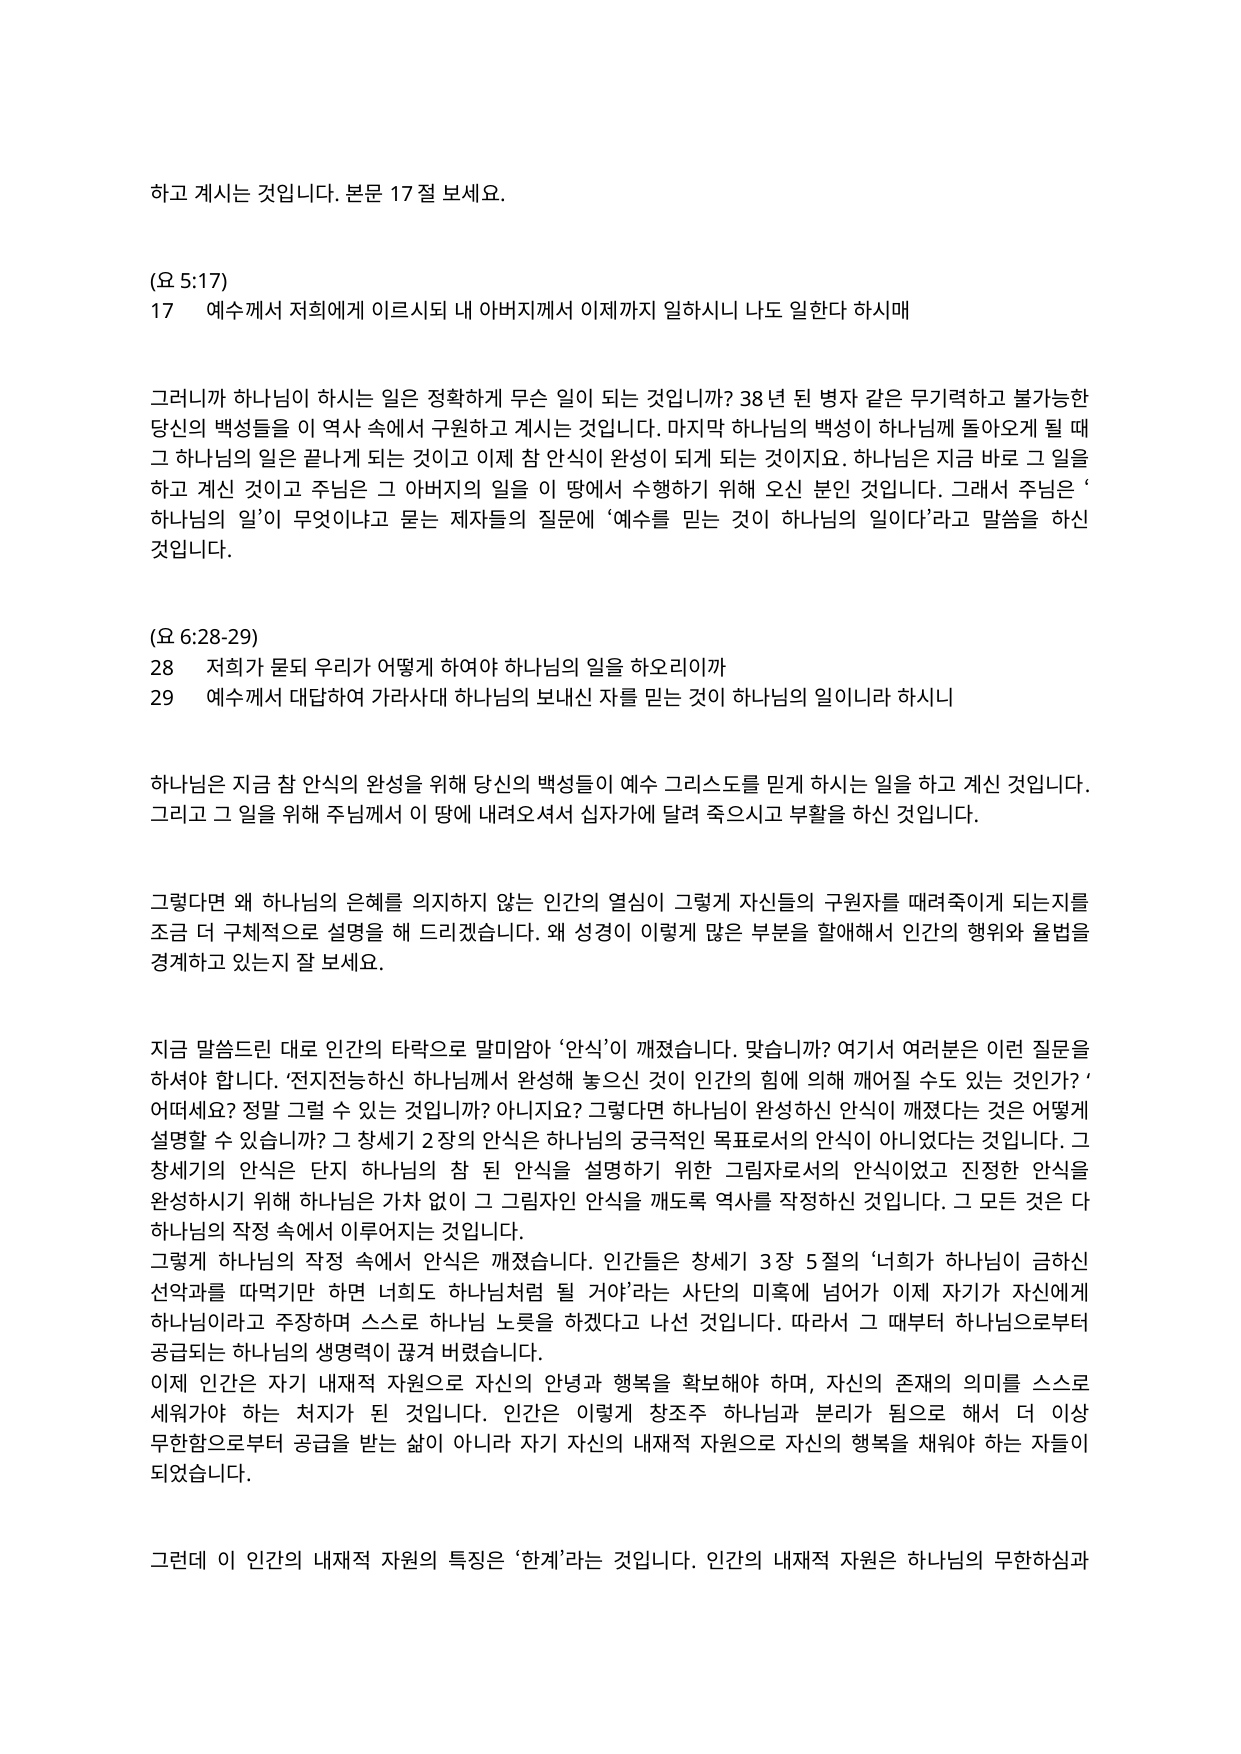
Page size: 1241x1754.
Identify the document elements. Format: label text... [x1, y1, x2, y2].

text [150, 1545, 1090, 1575]
text 29 예수께서 대답하여 가라사대 하나님의 보내신 자를 믿는 것이 하나님의 일이니라 하시니 [150, 681, 1090, 711]
text 그렇다면 왜 하나님의 은혜를 의지하지 않는 인간의 열심이 그렇게 자신들의 구원자를 때려죽이게 되는지를 조금 더 구체적으로 설명을 해 드리겠습니다. 왜 성경이 이렇게 많은 부분을 할애해서 인간의 행위와 율법을 경계하고 있는지 잘 보세요. [150, 886, 1090, 977]
text 하나님은 지금 참 안식의 완성을 위해 당신의 백성들이 예수 그리스도를 믿게 하시는 일을 하고 계신 것입니다. 그리고 그 일을 위해 주님께서 이 땅에 내려오셔서 십자가에 달려 죽으시고 부활을 하신 것입니다. [150, 768, 1090, 829]
text 28 저희가 묻되 우리가 어떻게 하여야 하나님의 일을 하오리이까 [150, 651, 1090, 681]
text 그렇게 하나님의 작정 속에서 안식은 깨졌습니다. 인간들은 창세기 3장 5절의 ‘너희가 하나님이 금하신 선악과를 따먹기만 하면 너희도 하나님처럼 될 거야’라는 사단의 미혹에 넘어가 이제 자기가 자신에게 하나님이라고 주장하며 스스로 하나님 노릇을 하겠다고 나선 것입니다. 따라서 그 때부터 하나님으로부터 공급되는 하나님의 생명력이 끊겨 버렸습니다. [150, 1246, 1090, 1367]
text 17 예수께서 저희에게 이르시되 내 아버지께서 이제까지 일하시니 나도 일한다 하시매 [150, 295, 1090, 325]
text (요5:17) [150, 264, 1090, 295]
text (요6:28-29) [150, 621, 1090, 651]
text 그러니까 하나님이 하시는 일은 정확하게 무슨 일이 되는 것입니까? 38년 된 병자 같은 무기력하고 불가능한 당신의 백성들을 이 역사 속에서 구원하고 계시는 것입니다. 마지막 하나님의 백성이 하나님께 돌아오게 될 때 그 하나님의 일은 끝나게 되는 것이고 이제 참 안식이 완성이 되게 되는 것이지요. 하나님은 지금 바로 그 일을 하고 계신 것이고 주님은 그 아버지의 일을 이 땅에서 수행하기 위해 오신 분인 것입니다. 그래서 주님은 ‘하나님의 일’이 무엇이냐고 묻는 제자들의 질문에 ‘예수를 믿는 것이 하나님의 일이다’라고 말씀을 하신 것입니다. [150, 382, 1090, 564]
text 지금 말씀드린 대로 인간의 타락으로 말미암아 ‘안식’이 깨졌습니다. 맞습니까? 여기서 여러분은 이런 질문을 하셔야 합니다. ‘전지전능하신 하나님께서 완성해 놓으신 것이 인간의 힘에 의해 깨어질 수도 있는 것인가? ‘ 어떠세요? 정말 그럴 수 있는 것입니까? 아니지요? 그렇다면 하나님이 완성하신 안식이 깨졌다는 것은 어떻게 설명할 수 있습니까? 그 창세기 2장의 안식은 하나님의 궁극적인 목표로서의 안식이 아니었다는 것입니다. 그 창세기의 안식은 단지 하나님의 참 된 안식을 설명하기 위한 그림자로서의 안식이었고 진정한 안식을 완성하시기 위해 하나님은 가차 없이 그 그림자인 안식을 깨도록 역사를 작정하신 것입니다. 그 모든 것은 다 하나님의 작정 속에서 이루어지는 것입니다. [150, 1033, 1090, 1246]
text 이제 인간은 자기 내재적 자원으로 자신의 안녕과 행복을 확보해야 하며, 자신의 존재의 의미를 스스로 세워가야 하는 처지가 된 것입니다. 인간은 이렇게 창조주 하나님과 분리가 됨으로 해서 더 이상 무한함으로부터 공급을 받는 삶이 아니라 자기 자신의 내재적 자원으로 자신의 행복을 채워야 하는 자들이 되었습니다. [150, 1367, 1090, 1488]
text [150, 177, 1090, 207]
